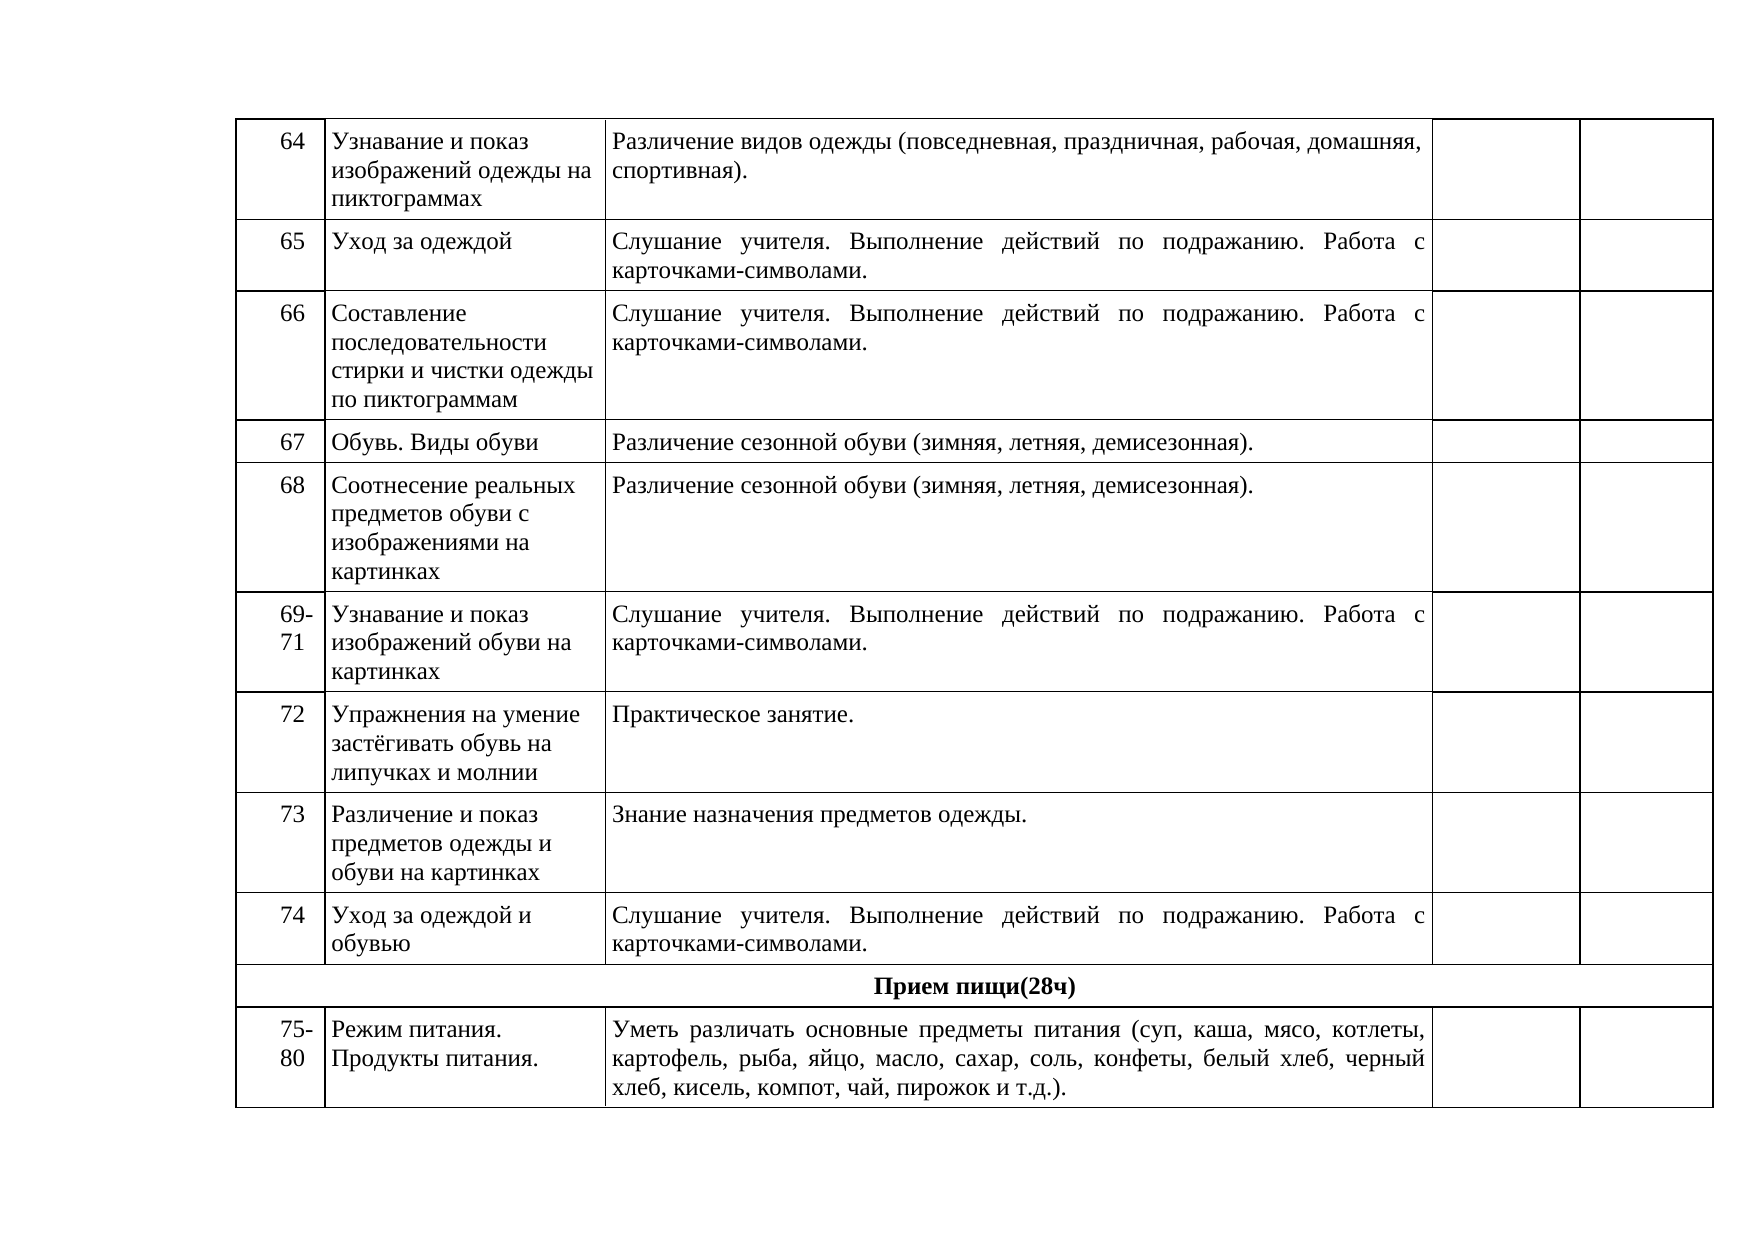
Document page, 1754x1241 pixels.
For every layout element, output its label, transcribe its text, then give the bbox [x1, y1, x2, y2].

table_cell Прием пищи(28ч) [237, 965, 1712, 1006]
table_cell 67 [237, 421, 324, 462]
table_cell 74 [237, 893, 324, 963]
table_cell [1581, 593, 1712, 691]
table_cell [1581, 292, 1712, 419]
table_cell 65 [237, 220, 324, 290]
table_cell 66 [237, 292, 324, 419]
table_cell Слушание учителя. Выполнение действий по подражанию. Работа с карточками-символами. [606, 893, 1432, 963]
table_cell Практическое занятие. [606, 692, 1432, 792]
table_cell [1581, 1008, 1712, 1107]
table_cell Составление последовательности стирки и чистки одежды по пиктограммам [326, 291, 605, 419]
table_cell [1581, 893, 1712, 963]
table_cell Слушание учителя. Выполнение действий по подражанию. Работа с карточками-символами. [606, 592, 1432, 691]
table_cell 75-80 [237, 1008, 324, 1107]
table_cell [1433, 893, 1579, 963]
table_cell Упражнения на умение застёгивать обувь на липучках и молнии [326, 692, 605, 792]
table_cell Обувь. Виды обуви [326, 420, 605, 462]
table_cell Различение сезонной обуви (зимняя, летняя, демисезонная). [606, 463, 1432, 591]
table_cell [606, 119, 1432, 218]
table_cell [1433, 1008, 1579, 1107]
table_cell Узнавание и показ изображений обуви на картинках [326, 592, 605, 691]
table_cell [1433, 793, 1579, 892]
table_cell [326, 1008, 606, 1107]
table_cell Различение сезонной обуви (зимняя, летняя, демисезонная). [606, 420, 1432, 462]
table_cell [1581, 463, 1712, 591]
table_cell [1581, 220, 1712, 290]
table_cell Знание назначения предметов одежды. [606, 793, 1432, 892]
table_cell Различение и показ предметов одежды и обуви на картинках [326, 793, 605, 892]
table_cell Соотнесение реальных предметов обуви с изображениями на картинках [326, 463, 605, 591]
table_cell [1581, 793, 1712, 892]
table_cell 73 [237, 793, 324, 892]
table_cell Уход за одеждой [326, 220, 605, 290]
table_cell Уход за одеждой и обувью [326, 893, 605, 963]
table_cell Слушание учителя. Выполнение действий по подражанию. Работа с карточками-символами. [606, 291, 1432, 419]
table_cell 69-71 [237, 593, 324, 691]
table_cell [1581, 421, 1712, 462]
table_cell [1433, 693, 1579, 792]
table_cell [1433, 593, 1579, 691]
table_cell [1581, 693, 1712, 792]
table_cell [606, 1008, 1432, 1107]
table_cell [606, 220, 1432, 290]
table_cell [1433, 220, 1579, 290]
table_cell [1433, 421, 1579, 462]
table_cell 68 [237, 463, 324, 591]
table_cell [1581, 120, 1712, 218]
table_cell 64 [237, 120, 324, 218]
table_cell [1433, 120, 1579, 218]
table_cell Узнавание и показ изображений одежды на пиктограммах [326, 119, 605, 218]
table_cell [1433, 292, 1579, 419]
table_cell [1433, 463, 1579, 591]
table_cell 72 [237, 693, 324, 792]
